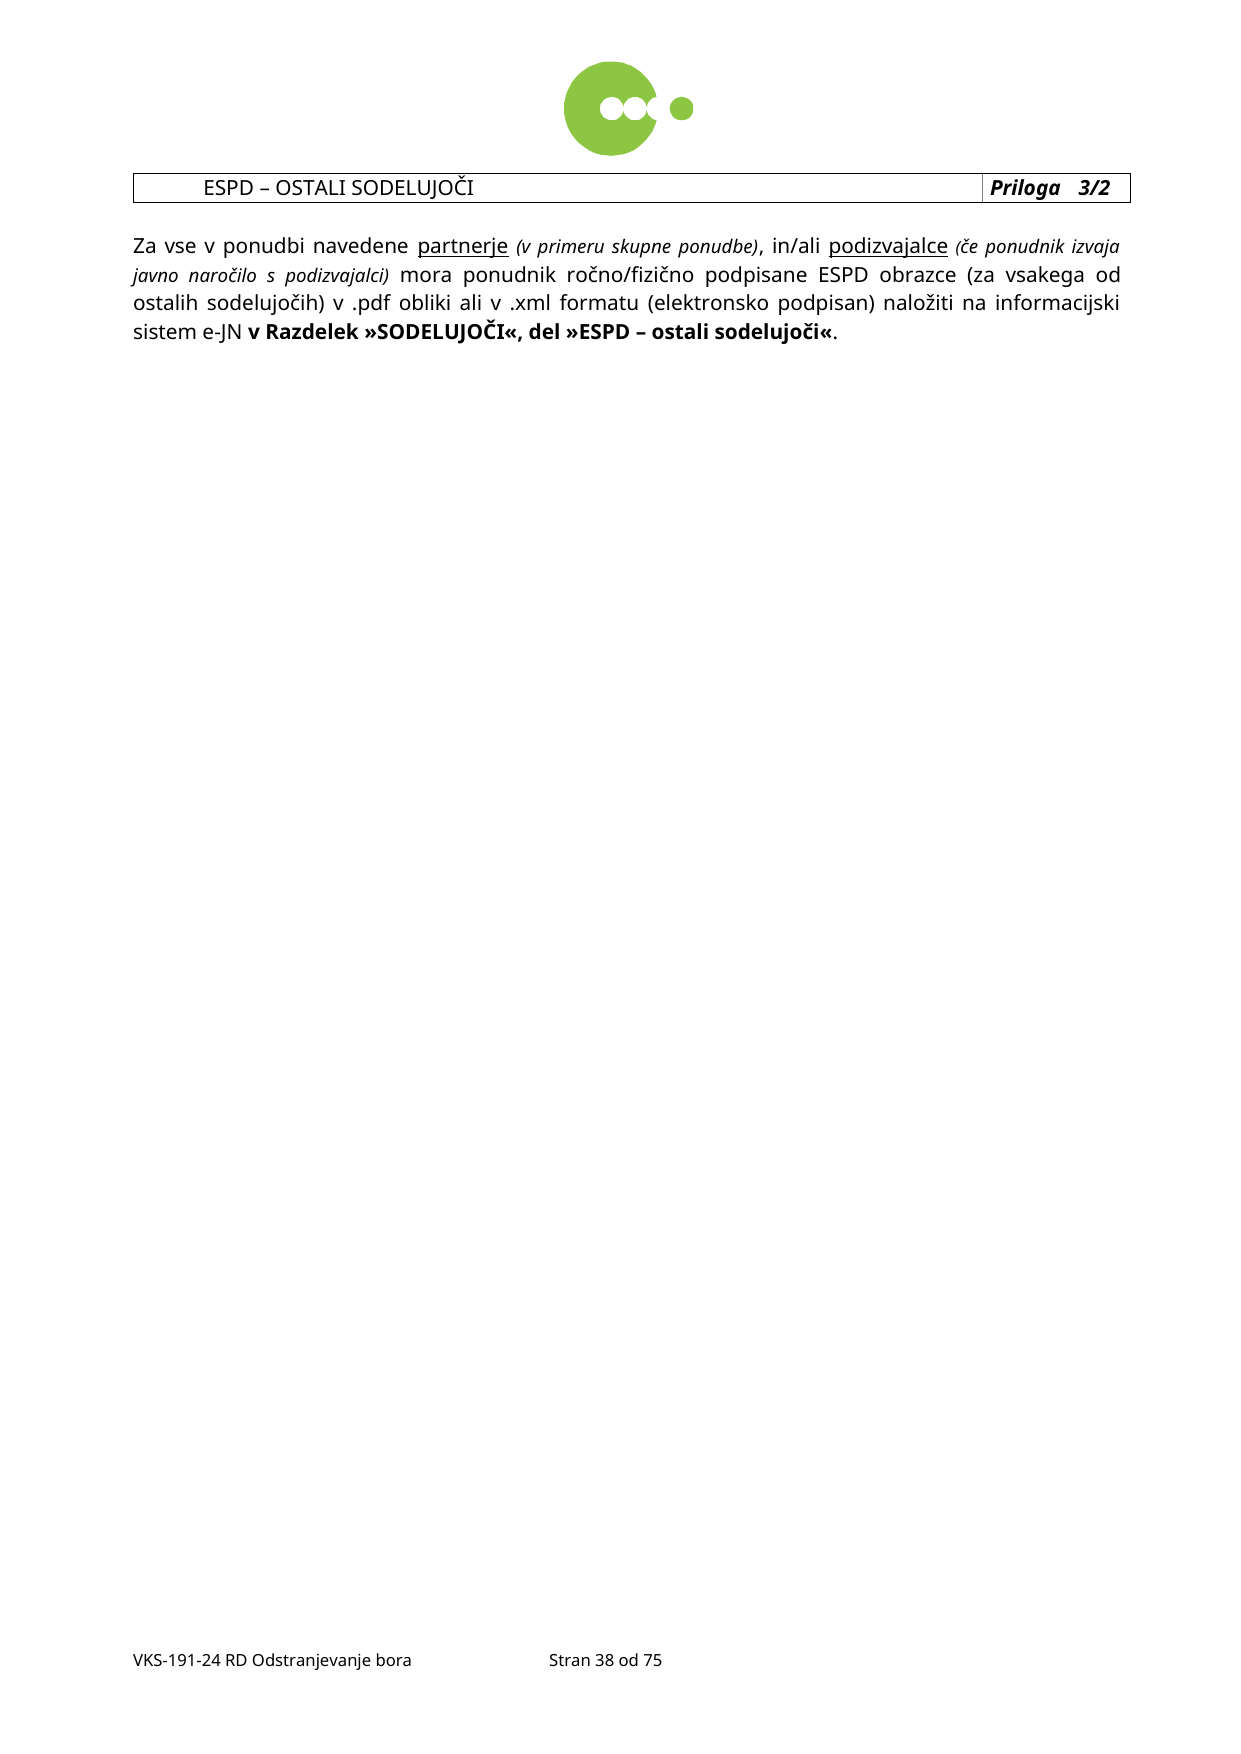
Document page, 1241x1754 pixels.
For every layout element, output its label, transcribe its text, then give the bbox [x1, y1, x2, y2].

text Za vse v ponudbi navedene partnerje (v primeru skupne ponudbe), in/ali podizvajalce (če ponudnik izvaja javno naročilo s podizvajalci) mora ponudnik ročno/fizično podpisane ESPD obrazce (za vsakega od ostalih sodelujočih) v .pdf obliki ali v .xml formatu (elektronsko podpisan) naložiti na informacijski sistem e-JN v Razdelek »SODELUJOČI«, del »ESPD – ostali sodelujoči«. [133, 231, 1122, 345]
table_header 3/2 [1071, 174, 1130, 202]
table_header [134, 174, 196, 202]
table_header ESPD – OSTALI SODELUJOČI [196, 174, 982, 202]
table_header Priloga [983, 174, 1071, 202]
